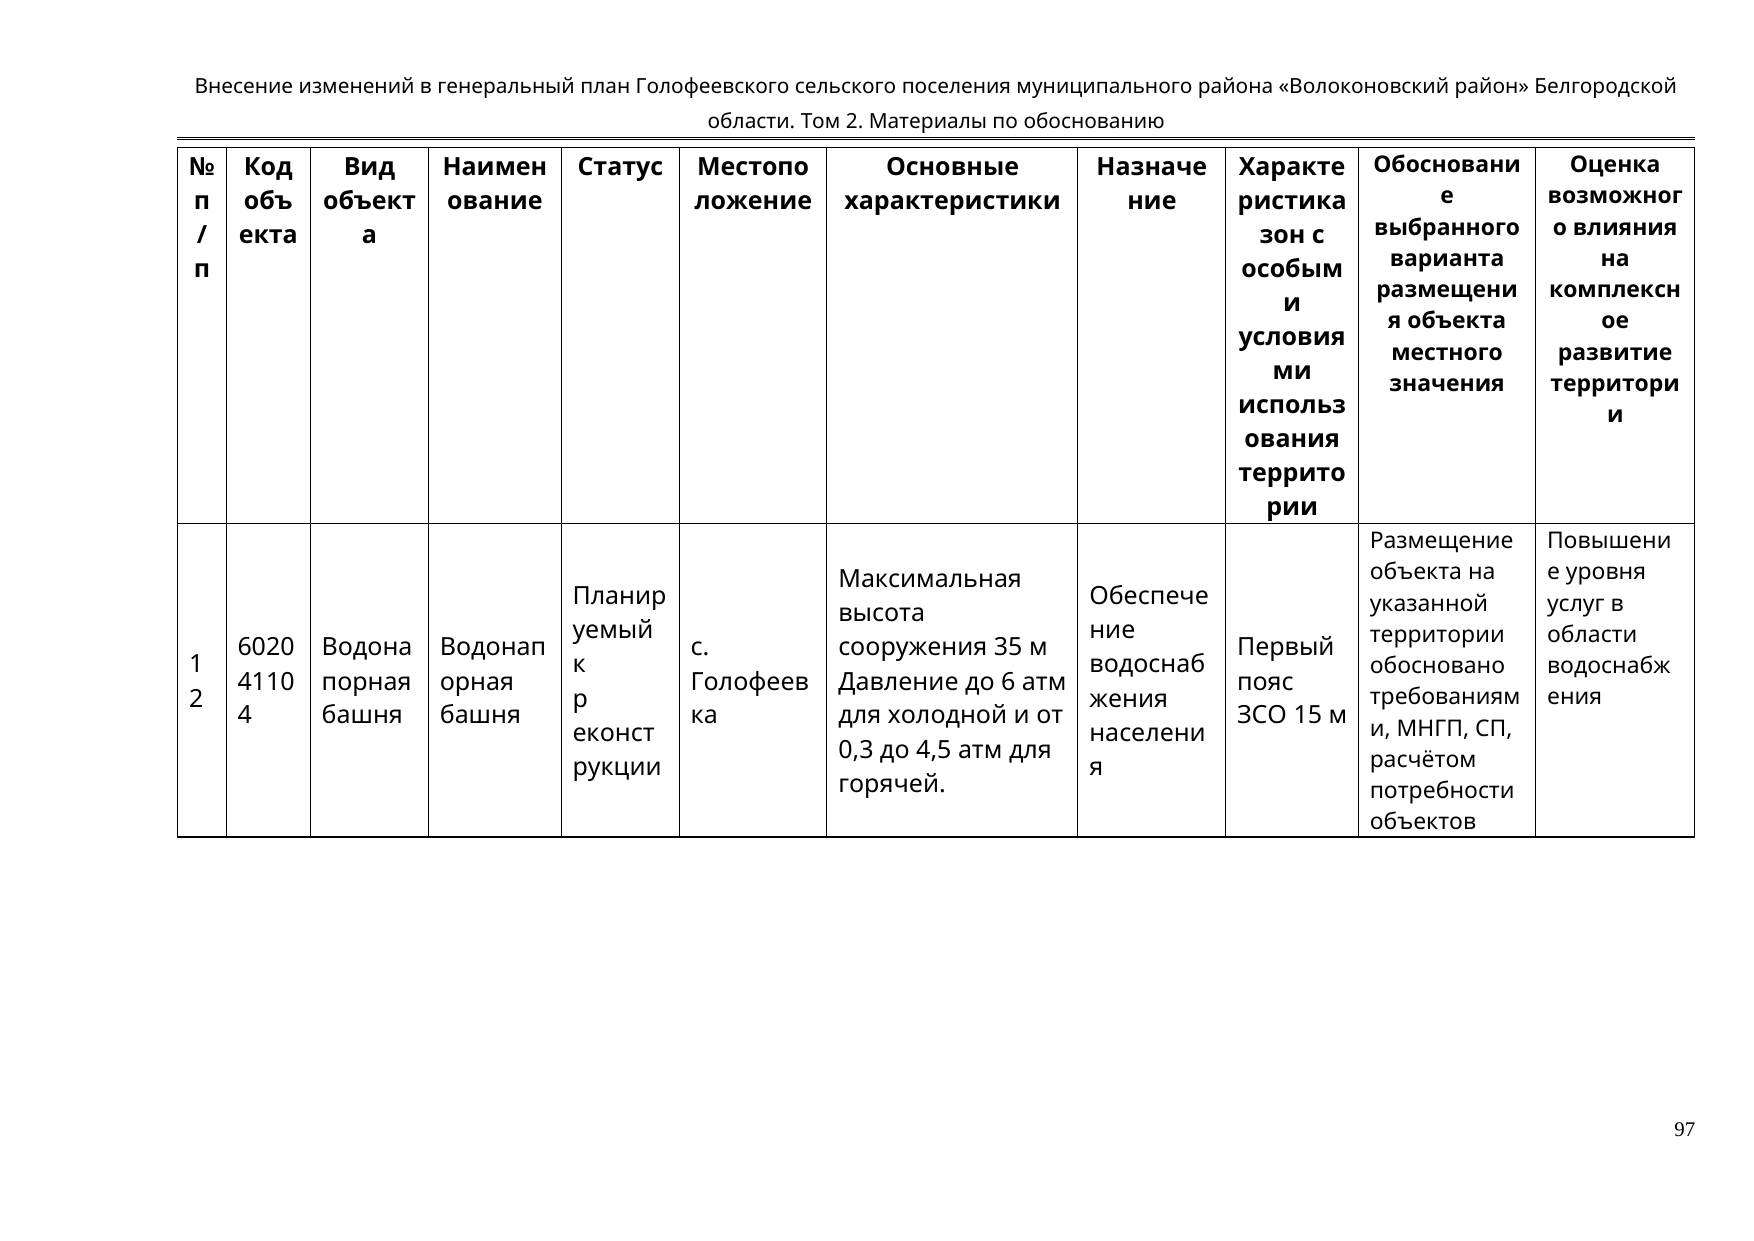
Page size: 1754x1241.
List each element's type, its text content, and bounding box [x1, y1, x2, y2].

table_header Вид объекта [311, 148, 428, 523]
table_cell Размещение объекта на указанной территории обосновано требованиями, МНГП, СП, расчётом потребности объектов [1359, 524, 1535, 836]
table_header Код объекта [227, 148, 310, 523]
table_cell Максимальная высота сооружения 35 м Давление до 6 атм для холодной и от 0,3 до 4,5 атм для горячей. [827, 524, 1077, 836]
table_cell Обеспечение водоснабжения населения [1078, 524, 1225, 836]
table_cell Водонапорная башня [311, 524, 428, 836]
table_header Оценка возможного влияния на комплексное развитие территории [1536, 148, 1694, 523]
table_cell Повышение уровня услуг в области водоснабжения [1536, 524, 1694, 836]
table_header Обоснование выбранного варианта размещения объекта местного значения [1359, 148, 1535, 523]
table_cell 12 [178, 524, 226, 836]
table_header Основные характеристики [827, 148, 1077, 523]
table_header Назначение [1078, 148, 1225, 523]
table_cell Первый пояс ЗСО 15 м [1226, 524, 1358, 836]
table_cell Планируемый к реконструкции [562, 524, 679, 836]
table_header Характеристика зон с особыми условиями использования территории [1226, 148, 1358, 523]
table_cell Водонапорная башня [429, 524, 561, 836]
table_header Наименование [429, 148, 561, 523]
table_cell 602041104 [227, 524, 310, 836]
table_header Местоположение [680, 148, 826, 523]
table_header № п/п [178, 148, 226, 523]
table_cell с. Голофеевка [680, 524, 826, 836]
table_header Статус [562, 148, 679, 523]
